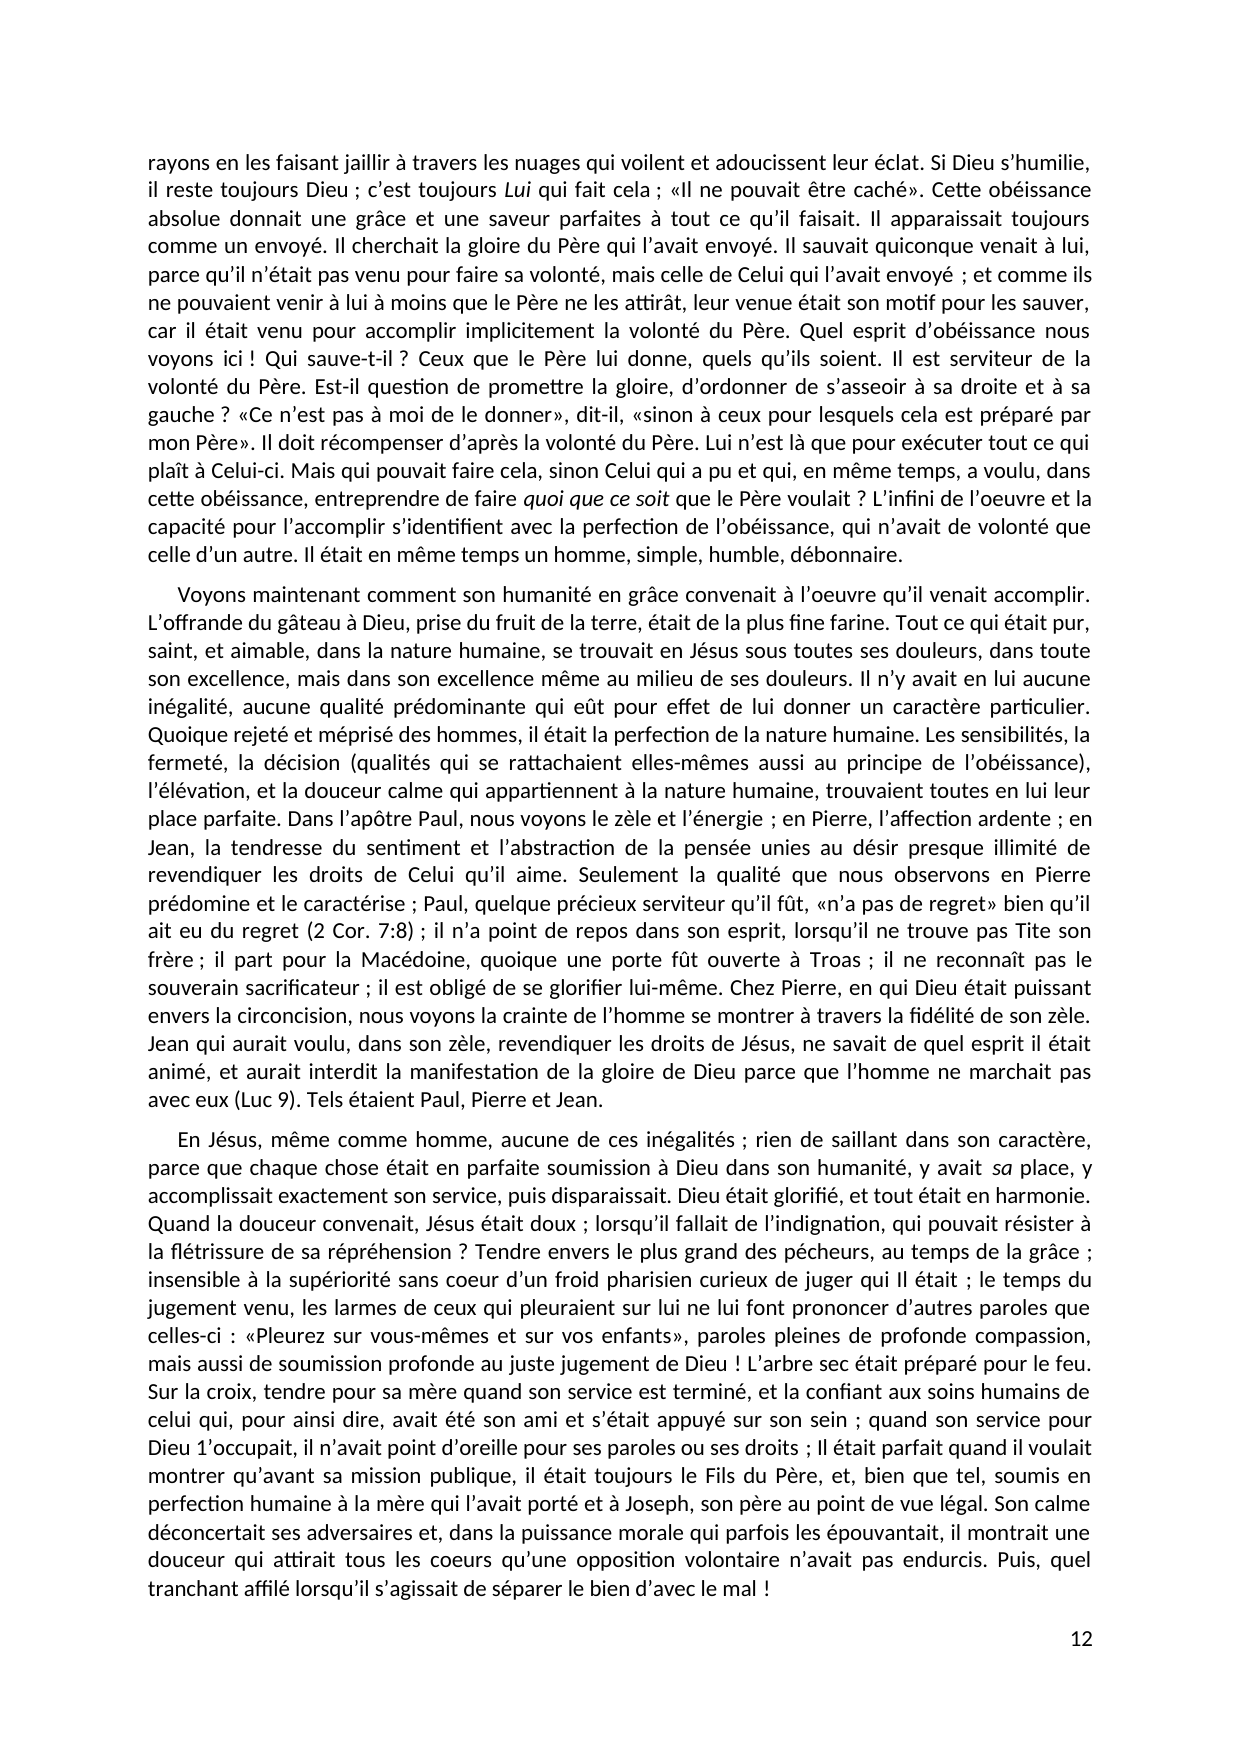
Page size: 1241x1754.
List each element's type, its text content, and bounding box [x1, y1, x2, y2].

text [148, 148, 1093, 568]
text Voyons maintenant comment son humanité en grâce convenait à l’oeuvre qu’il venait accomplir. L’offrande du gâteau à Dieu, prise du fruit de la terre, était de la plus fine farine. Tout ce qui était pur, saint, et aimable, dans la nature humaine, se trouvait en Jésus sous toutes ses douleurs, dans toute son excellence, mais dans son excellence même au milieu de ses douleurs. Il n’y avait en lui aucune inégalité, aucune qualité prédominante qui eût pour effet de lui donner un caractère particulier. Quoique rejeté et méprisé des hommes, il était la perfection de la nature humaine. Les sensibilités, la fermeté, la décision (qualités qui se rattachaient elles-mêmes aussi au principe de l’obéissance), l’élévation, et la douceur calme qui appartiennent à la nature humaine, trouvaient toutes en lui leur place parfaite. Dans l’apôtre Paul, nous voyons le zèle et l’énergie ; en Pierre, l’affection ardente ; en Jean, la tendresse du sentiment et l’abstraction de la pensée unies au désir presque illimité de revendiquer les droits de Celui qu’il aime. Seulement la qualité que nous observons en Pierre prédomine et le caractérise ; Paul, quelque précieux serviteur qu’il fût, «n’a pas de regret» bien qu’il ait eu du regret (2 Cor. 7:8) ; il n’a point de repos dans son esprit, lorsqu’il ne trouve pas Tite son frère ; il part pour la Macédoine, quoique une porte fût ouverte à Troas ; il ne reconnaît pas le souverain sacrificateur ; il est obligé de se glorifier lui-même. Chez Pierre, en qui Dieu était puissant envers la circoncision, nous voyons la crainte de l’homme se montrer à travers la fidélité de son zèle. Jean qui aurait voulu, dans son zèle, revendiquer les droits de Jésus, ne savait de quel esprit il était animé, et aurait interdit la manifestation de la gloire de Dieu parce que l’homme ne marchait pas avec eux (Luc 9). Tels étaient Paul, Pierre et Jean. [148, 580, 1093, 1113]
text En Jésus, même comme homme, aucune de ces inégalités ; rien de saillant dans son caractère, parce que chaque chose était en parfaite soumission à Dieu dans son humanité, y avait sa place, y accomplissait exactement son service, puis disparaissait. Dieu était glorifié, et tout était en harmonie. Quand la douceur convenait, Jésus était doux ; lorsqu’il fallait de l’indignation, qui pouvait résister à la flétrissure de sa répréhension ? Tendre envers le plus grand des pécheurs, au temps de la grâce ; insensible à la supériorité sans coeur d’un froid pharisien curieux de juger qui Il était ; le temps du jugement venu, les larmes de ceux qui pleuraient sur lui ne lui font prononcer d’autres paroles que celles-ci : «Pleurez sur vous-mêmes et sur vos enfants», paroles pleines de profonde compassion, mais aussi de soumission profonde au juste jugement de Dieu ! L’arbre sec était préparé pour le feu. Sur la croix, tendre pour sa mère quand son service est terminé, et la confiant aux soins humains de celui qui, pour ainsi dire, avait été son ami et s’était appuyé sur son sein ; quand son service pour Dieu 1’occupait, il n’avait point d’oreille pour ses paroles ou ses droits ; Il était parfait quand il voulait montrer qu’avant sa mission publique, il était toujours le Fils du Père, et, bien que tel, soumis en perfection humaine à la mère qui l’avait porté et à Joseph, son père au point de vue légal. Son calme déconcertait ses adversaires et, dans la puissance morale qui parfois les épouvantait, il montrait une douceur qui attirait tous les coeurs qu’une opposition volontaire n’avait pas endurcis. Puis, quel tranchant affilé lorsqu’il s’agissait de séparer le bien d’avec le mal ! [148, 1125, 1093, 1602]
